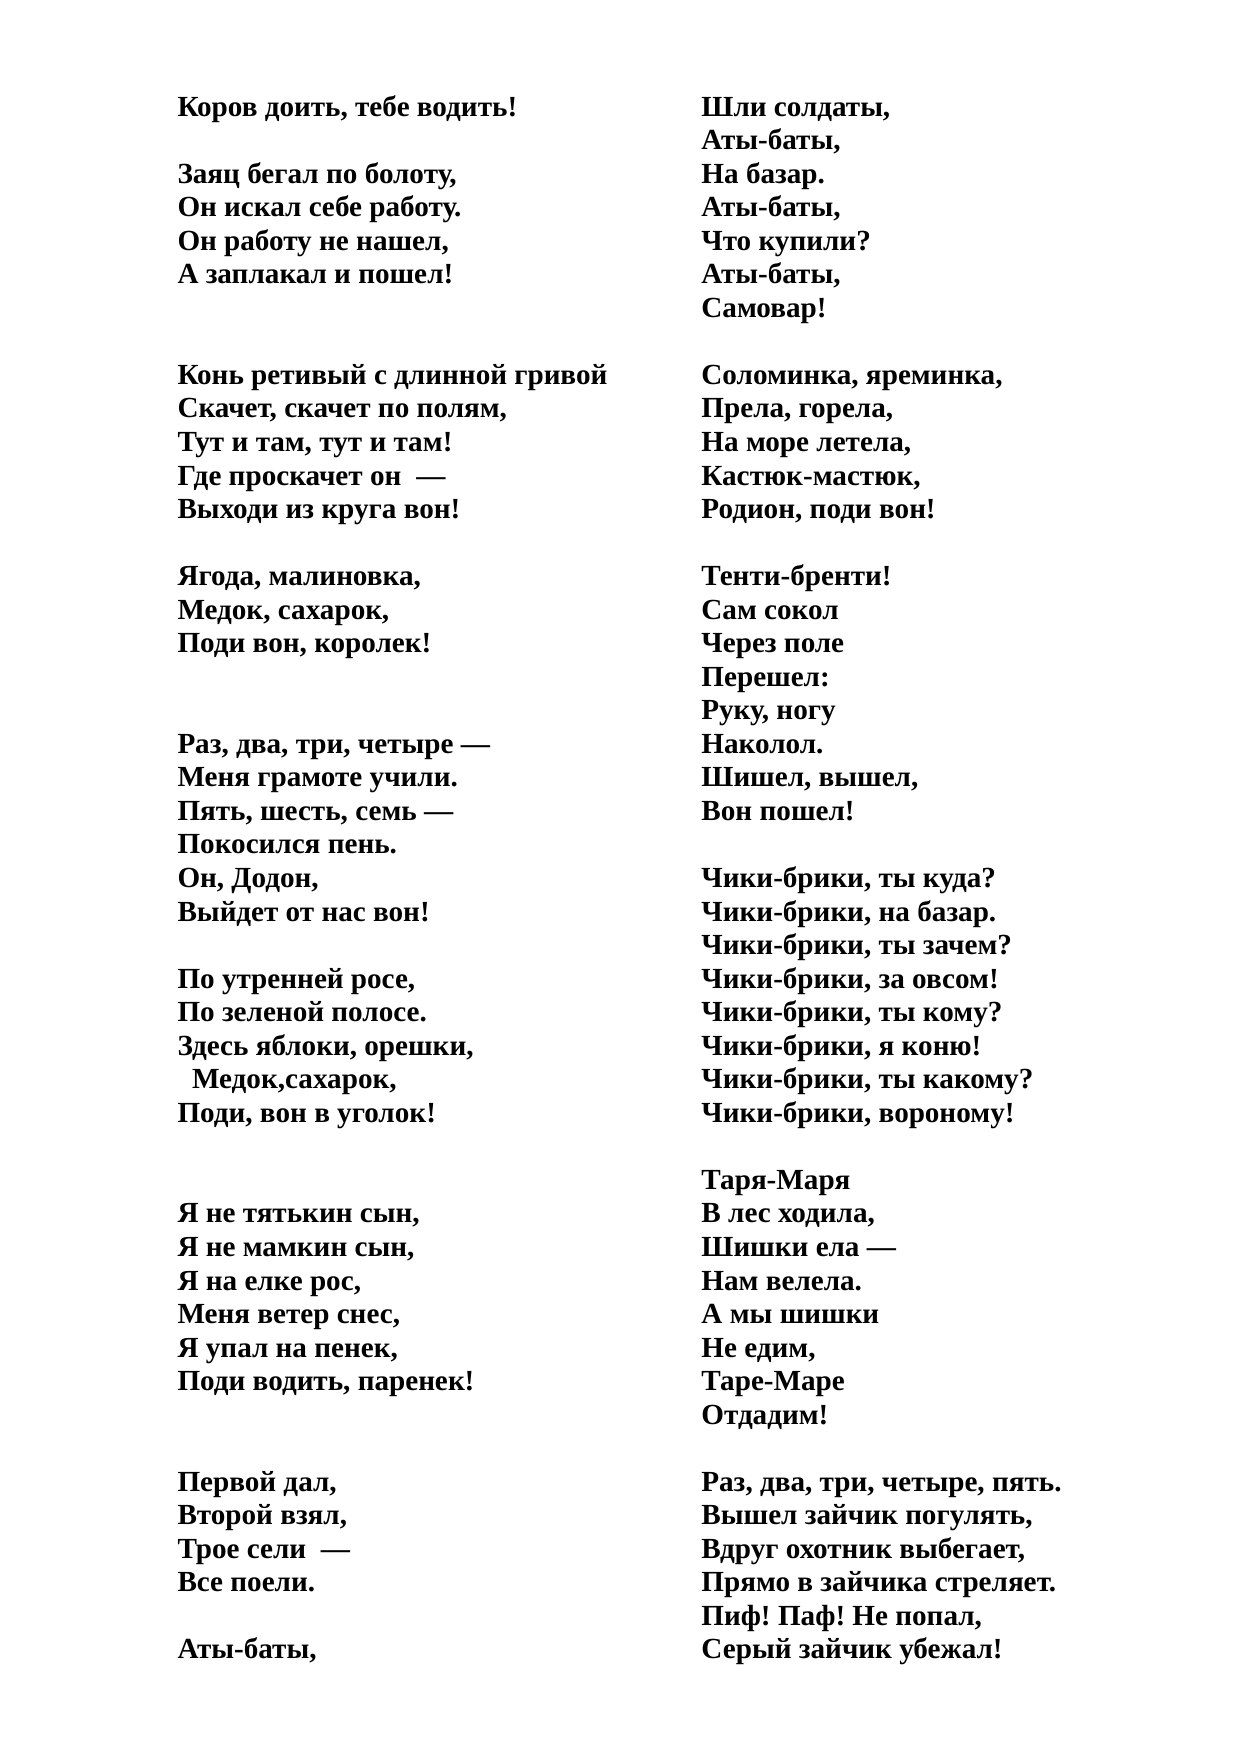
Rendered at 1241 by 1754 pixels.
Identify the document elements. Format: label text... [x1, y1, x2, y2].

subtitle Он работу не нашел, [177, 223, 627, 256]
subtitle Соломинка, яреминка, [701, 357, 1152, 391]
subtitle Аты-баты, [701, 189, 1152, 223]
subtitle Чики-брики, я коню! [701, 1028, 1152, 1061]
subtitle Я упал на пенек, [177, 1330, 627, 1363]
subtitle На базар. [701, 156, 1152, 189]
subtitle Прела, горела, [701, 391, 1152, 424]
subtitle Перешел: [701, 659, 1152, 692]
subtitle Трое сели — [177, 1531, 627, 1564]
subtitle Здесь яблоки, орешки, [177, 1028, 627, 1061]
subtitle Родион, поди вон! [701, 491, 1152, 525]
subtitle Выходи из круга вон! [177, 491, 627, 525]
subtitle Чики-брики, на базар. [701, 894, 1152, 927]
subtitle Он искал себе работу. [177, 189, 627, 223]
subtitle Руку, ногу [701, 692, 1152, 726]
subtitle Шишел, вышел, [701, 759, 1152, 793]
subtitle Через поле [701, 625, 1152, 659]
subtitle В лес ходила, [701, 1196, 1152, 1229]
subtitle По зеленой полосе. [177, 994, 627, 1028]
subtitle Где проскачет он — [177, 458, 627, 491]
subtitle Я не тятькин сын, [177, 1196, 627, 1229]
subtitle Поди вон, королек! [177, 625, 627, 659]
subtitle Прямо в зайчика стреляет. [701, 1564, 1152, 1598]
subtitle Вон пошел! [701, 793, 1152, 827]
subtitle Таре-Маре [701, 1363, 1152, 1397]
subtitle Наколол. [701, 726, 1152, 759]
subtitle Я не мамкин сын, [177, 1229, 627, 1263]
subtitle Поди водить, паренек! [177, 1363, 627, 1397]
subtitle Скачет, скачет по полям, [177, 391, 627, 424]
subtitle Пиф! Паф! Не попал, [701, 1598, 1152, 1632]
subtitle Отдадим! [701, 1397, 1152, 1430]
subtitle Раз, два, три, четыре, пять. [701, 1464, 1152, 1497]
subtitle Все поели. [177, 1564, 627, 1598]
subtitle Покосился пень. [177, 827, 627, 860]
subtitle Меня ветер снес, [177, 1296, 627, 1330]
subtitle Чики-брики, ты зачем? [701, 927, 1152, 961]
subtitle Кастюк-мастюк, [701, 458, 1152, 491]
subtitle Вышел зайчик погулять, [701, 1497, 1152, 1531]
subtitle Чики-брики, за овсом! [701, 961, 1152, 994]
subtitle Сам сокол [701, 592, 1152, 625]
subtitle Аты-баты, [701, 256, 1152, 290]
subtitle Не едим, [701, 1330, 1152, 1363]
subtitle По утренней росе, [177, 961, 627, 994]
subtitle Аты-баты, [177, 1632, 627, 1665]
subtitle А мы шишки [701, 1296, 1152, 1330]
subtitle Вдруг охотник выбегает, [701, 1531, 1152, 1564]
subtitle Первой дал, [177, 1464, 627, 1497]
subtitle Шли солдаты, [701, 89, 1152, 122]
subtitle Что купили? [701, 223, 1152, 256]
subtitle Таря-Маря [701, 1162, 1152, 1196]
subtitle Я на елке рос, [177, 1263, 627, 1296]
subtitle Чики-брики, ты куда? [701, 860, 1152, 894]
subtitle Серый зайчик убежал! [701, 1632, 1152, 1665]
subtitle Чики-брики, ты какому? [701, 1061, 1152, 1095]
subtitle Чики-брики, ты кому? [701, 994, 1152, 1028]
subtitle Медок, сахарок, [177, 592, 627, 625]
subtitle Аты-баты, [701, 122, 1152, 156]
subtitle Конь ретивый с длинной гривой [177, 357, 627, 391]
subtitle Самовар! [701, 290, 1152, 323]
subtitle Тенти-бренти! [701, 558, 1152, 592]
subtitle Нам велела. [701, 1263, 1152, 1296]
subtitle Меня грамоте учили. [177, 759, 627, 793]
subtitle Выйдет от нас вон! [177, 894, 627, 927]
subtitle Чики-брики, вороному! [701, 1095, 1152, 1128]
subtitle Он, Додон, [177, 860, 627, 894]
subtitle Второй взял, [177, 1497, 627, 1531]
subtitle Ягода, малиновка, [177, 558, 627, 592]
subtitle На море летела, [701, 424, 1152, 458]
subtitle А заплакал и пошел! [177, 256, 627, 290]
subtitle Раз, два, три, четыре — [177, 726, 627, 759]
subtitle Пять, шесть, семь — [177, 793, 627, 827]
subtitle Шишки ела — [701, 1229, 1152, 1263]
subtitle Тут и там, тут и там! [177, 424, 627, 458]
subtitle Коров доить, тебе водить! [177, 89, 627, 122]
subtitle Медок,сахарок, [177, 1061, 627, 1095]
subtitle Поди, вон в уголок! [177, 1095, 627, 1128]
subtitle Заяц бегал по болоту, [177, 156, 627, 189]
